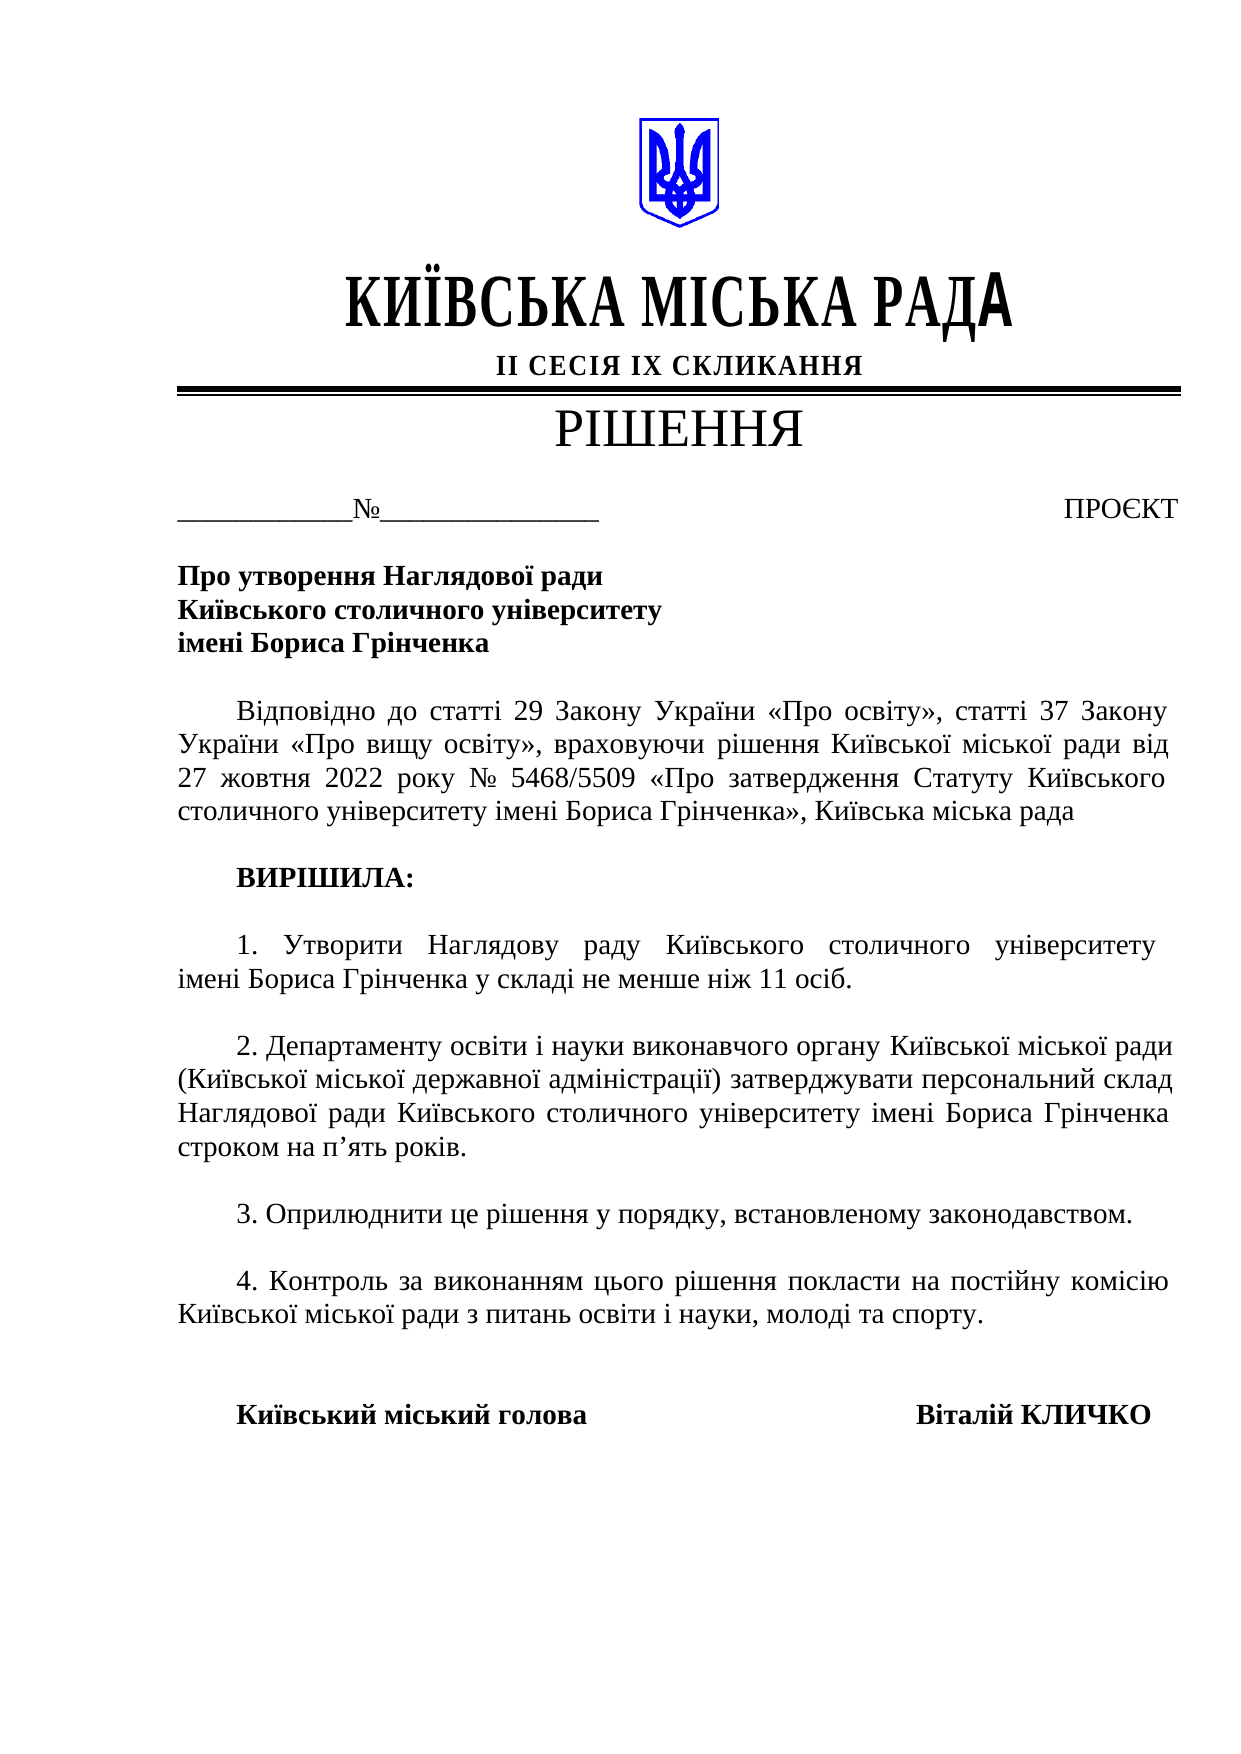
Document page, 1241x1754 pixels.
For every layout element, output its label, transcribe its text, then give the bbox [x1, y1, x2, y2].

text РІШЕННЯ [177, 396, 1181, 458]
text 1. Утворити Наглядову раду Київського столичного університету імені Бориса Грінченка у складі не менше ніж 11 осіб. [177, 927, 1181, 994]
text 2. Департаменту освіти і науки виконавчого органу Київської міської ради (Київської міської державної адміністрації) затверджувати персональний склад Наглядової ради Київського столичного університету імені Бориса Грінченка строком на п’ять років. [177, 1028, 1181, 1162]
picture [639, 118, 719, 228]
text Київського столичного університету [177, 592, 827, 626]
text 4. Контроль за виконанням цього рішення покласти на постійну комісію Київської міської ради з питань освіти і науки, молоді та спорту. [177, 1263, 1181, 1330]
text імені Бориса Грінченка [177, 626, 827, 659]
text ВИРІШИЛА: [177, 860, 1181, 894]
text КИЇВСЬКА МІСЬКА РАДА [177, 246, 1181, 348]
text Про утворення Наглядової ради [177, 558, 827, 592]
text 3. Оприлюднити це рішення у порядку, встановленому законодавством. [177, 1196, 1181, 1229]
text Київський міський голова Віталій КЛИЧКО [177, 1397, 1181, 1431]
text ІІ СЕСІЯ ІХ СКЛИКАННЯ [177, 348, 1181, 386]
text Відповідно до статті 29 Закону України «Про освіту», статті 37 Закону України «Про вищу освіту», враховуючи рішення Київської міської ради від 27 жовтня 2022 року № 5468/5509 «Про затвердження Статуту Київського столичного університету імені Бориса Грінченка», Київська міська рада [177, 693, 1181, 827]
text ____________№_______________ ПРОЄКТ [177, 491, 1181, 525]
